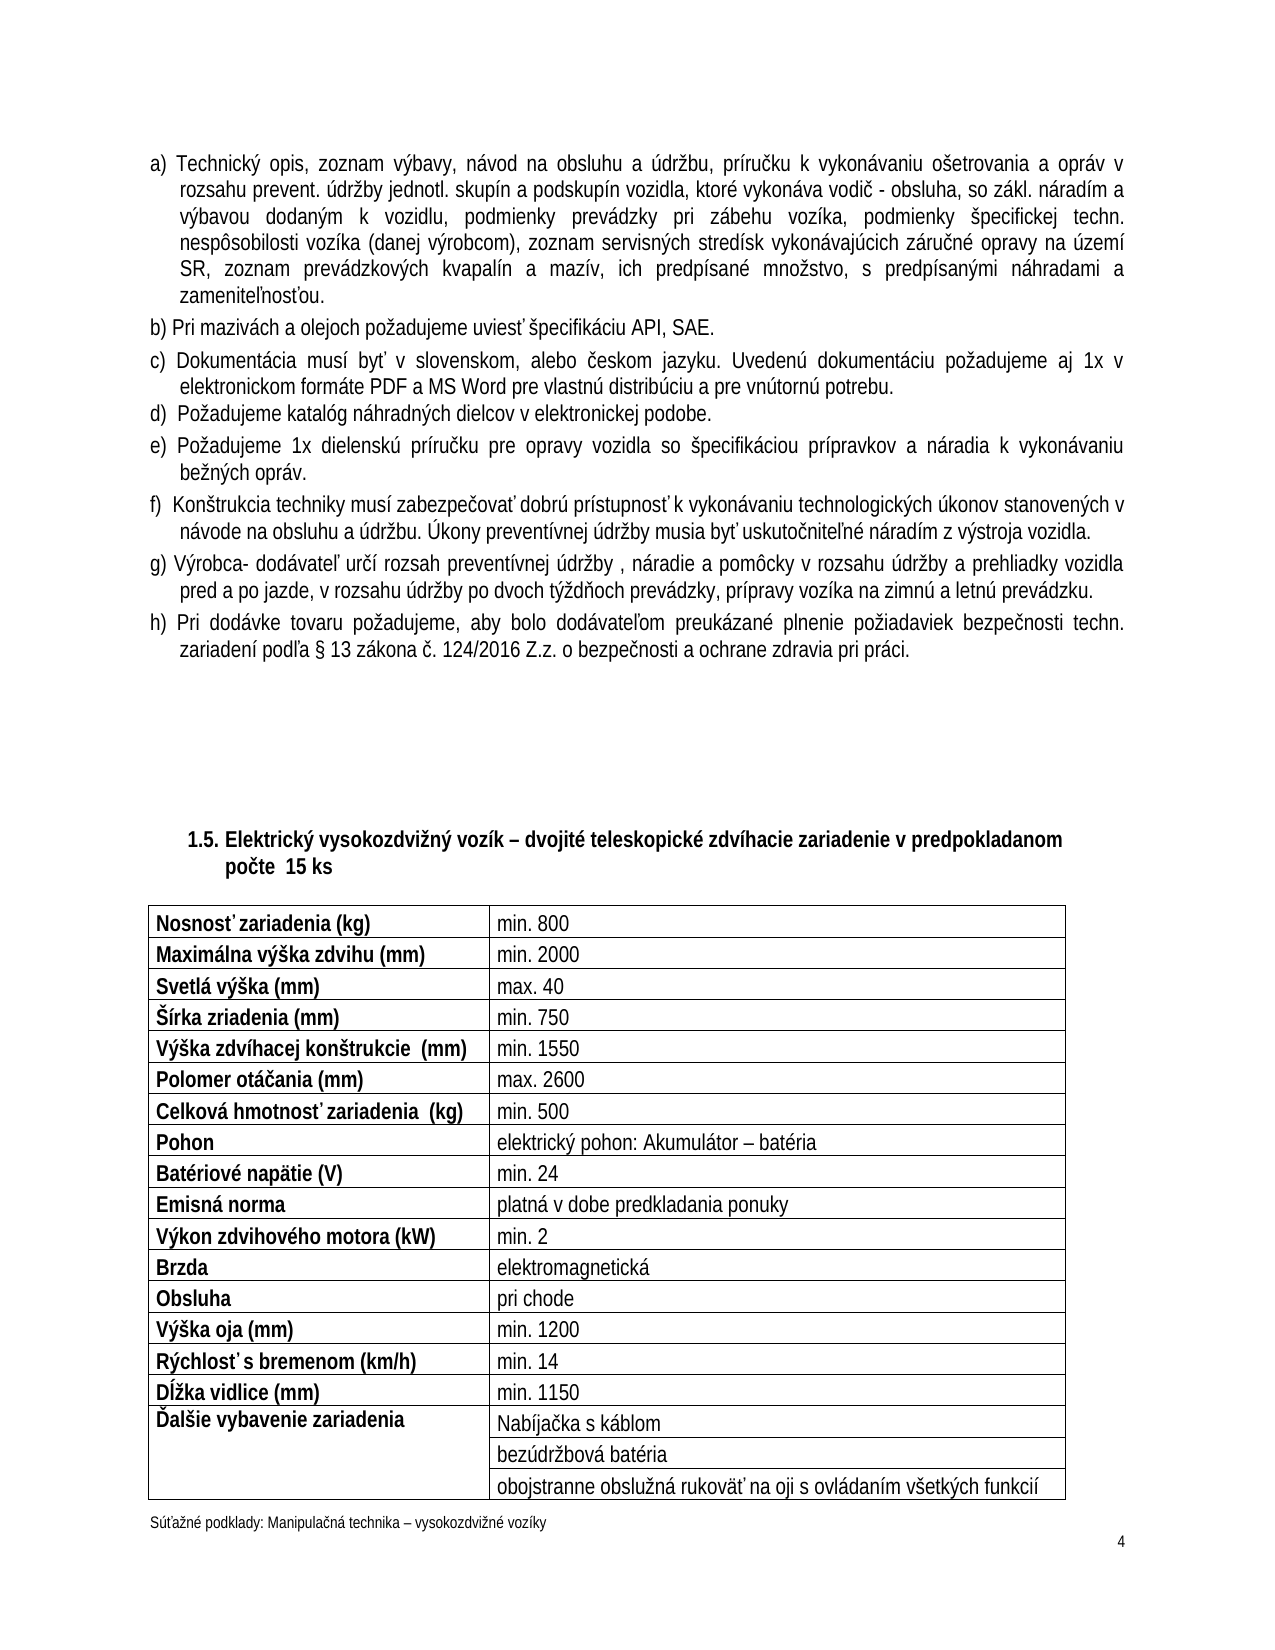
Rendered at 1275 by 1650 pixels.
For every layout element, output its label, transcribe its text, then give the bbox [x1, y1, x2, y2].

text a) Technický opis, zoznam výbavy, návod na obsluhu a údržbu, príručku k vykonávaniu ošetrovania a opráv v rozsahu prevent. údržby jednotl. skupín a podskupín vozidla, ktoré vykonáva vodič - obsluha, so zákl. náradím a výbavou dodaným k vozidlu, podmienky prevádzky pri zábehu vozíka, podmienky špecifickej techn. nespôsobilosti vozíka (danej výrobcom), zoznam servisných stredísk vykonávajúcich záručné opravy na území SR, zoznam prevádzkových kvapalín a mazív, ich predpísané množstvo, s predpísanými náhradami a zameniteľnosťou. [150, 150, 1125, 308]
table_cell max. 40 [490, 969, 1065, 999]
table_cell min. 1150 [490, 1375, 1065, 1405]
table_cell Rýchlosť s bremenom (km/h) [149, 1344, 489, 1374]
table_cell Dĺžka vidlice (mm) [149, 1375, 489, 1405]
table_cell bezúdržbová batéria [490, 1438, 1065, 1468]
table_cell Výška oja (mm) [149, 1313, 489, 1343]
table_cell Obsluha [149, 1281, 489, 1312]
table_cell Emisná norma [149, 1188, 489, 1218]
table_cell Ďalšie vybavenie zariadenia [149, 1406, 489, 1499]
table_cell platná v dobe predkladania ponuky [490, 1188, 1065, 1218]
table_cell Výkon zdvihového motora (kW) [149, 1219, 489, 1249]
table_cell Šírka zriadenia (mm) [149, 1000, 489, 1030]
table_cell Polomer otáčania (mm) [149, 1063, 489, 1093]
table_cell min. 500 [490, 1094, 1065, 1124]
table_cell elektromagnetická [490, 1250, 1065, 1280]
table_cell min. 1200 [490, 1313, 1065, 1343]
text g) Výrobca- dodávateľ určí rozsah preventívnej údržby , náradie a pomôcky v rozsahu údržby a prehliadky vozidla pred a po jazde, v rozsahu údržby po dvoch týždňoch prevádzky, prípravy vozíka na zimnú a letnú prevádzku. [150, 550, 1125, 603]
text h) Pri dodávke tovaru požadujeme, aby bolo dodávateľom preukázané plnenie požiadaviek bezpečnosti techn. zariadení podľa § 13 zákona č. 124/2016 Z.z. o bezpečnosti a ochrane zdravia pri práci. [150, 609, 1125, 662]
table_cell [490, 1469, 1065, 1499]
table_cell Nabíjačka s káblom [490, 1406, 1065, 1437]
table_cell Výška zdvíhacej konštrukcie (mm) [149, 1031, 489, 1062]
table_cell min. 24 [490, 1156, 1065, 1187]
table_cell min. 14 [490, 1344, 1065, 1374]
list počte 15 ks [225, 853, 1125, 879]
text d) Požadujeme katalóg náhradných dielcov v elektronickej podobe. [150, 400, 1125, 426]
table_cell Brzda [149, 1250, 489, 1280]
table_cell Maximálna výška zdvihu (mm) [149, 938, 489, 968]
table_cell Batériové napätie (V) [149, 1156, 489, 1187]
text f) Konštrukcia techniky musí zabezpečovať dobrú prístupnosť k vykonávaniu technologických úkonov stanovených v návode na obsluhu a údržbu. Úkony preventívnej údržby musia byť uskutočniteľné náradím z výstroja vozidla. [150, 491, 1125, 544]
table_cell pri chode [490, 1281, 1065, 1312]
text b) Pri mazivách a olejoch požadujeme uviesť špecifikáciu API, SAE. [150, 314, 1125, 341]
table_cell max. 2600 [490, 1063, 1065, 1093]
table_cell elektrický pohon: Akumulátor – batéria [490, 1125, 1065, 1155]
table_cell Celková hmotnosť zariadenia (kg) [149, 1094, 489, 1124]
table_cell min. 2 [490, 1219, 1065, 1249]
table_cell Pohon [149, 1125, 489, 1155]
table_cell min. 750 [490, 1000, 1065, 1030]
text c) Dokumentácia musí byť v slovenskom, alebo českom jazyku. Uvedenú dokumentáciu požadujeme aj 1x v elektronickom formáte PDF a MS Word pre vlastnú distribúciu a pre vnútornú potrebu. [150, 347, 1125, 400]
table_header min. 800 [490, 906, 1065, 937]
table_cell min. 2000 [490, 938, 1065, 968]
table_cell min. 1550 [490, 1031, 1065, 1062]
table_cell Svetlá výška (mm) [149, 969, 489, 999]
list Elektrický vysokozdvižný vozík – dvojité teleskopické zdvíhacie zariadenie v predpokladanom [187, 826, 1125, 853]
text e) Požadujeme 1x dielenskú príručku pre opravy vozidla so špecifikáciou prípravkov a náradia k vykonávaniu bežných opráv. [150, 432, 1125, 485]
table_header Nosnosť zariadenia (kg) [149, 906, 489, 937]
